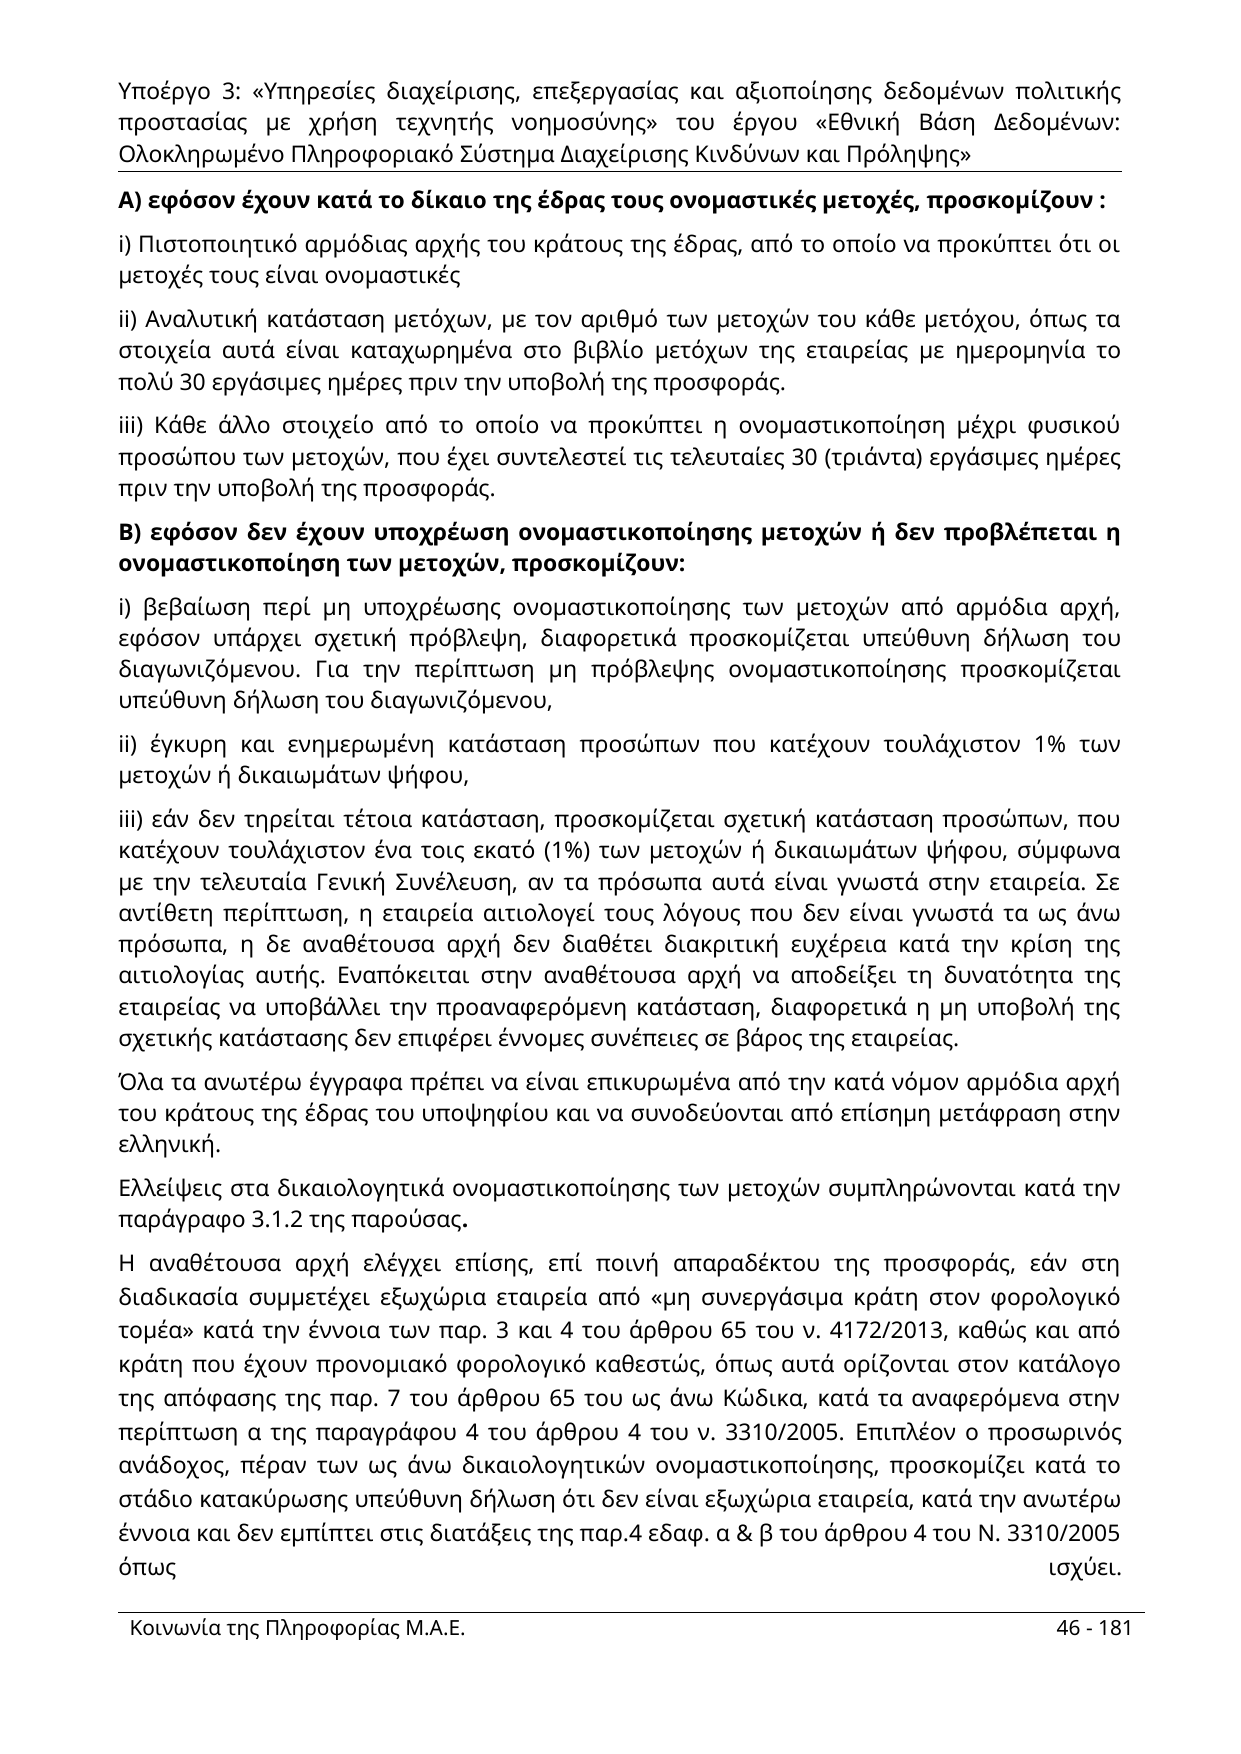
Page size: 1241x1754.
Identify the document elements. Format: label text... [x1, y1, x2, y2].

text ii) έγκυρη και ενημερωμένη κατάσταση προσώπων που κατέχουν τουλάχιστον 1% των μετοχών ή δικαιωμάτων ψήφου, [118, 728, 1122, 791]
text iii) εάν δεν τηρείται τέτοια κατάσταση, προσκομίζεται σχετική κατάσταση προσώπων, που κατέχουν τουλάχιστον ένα τοις εκατό (1%) των μετοχών ή δικαιωμάτων ψήφου, σύμφωνα με την τελευταία Γενική Συνέλευση, αν τα πρόσωπα αυτά είναι γνωστά στην εταιρεία. Σε αντίθετη περίπτωση, η εταιρεία αιτιολογεί τους λόγους που δεν είναι γνωστά τα ως άνω πρόσωπα, η δε αναθέτουσα αρχή δεν διαθέτει διακριτική ευχέρεια κατά την κρίση της αιτιολογίας αυτής. Εναπόκειται στην αναθέτουσα αρχή να αποδείξει τη δυνατότητα της εταιρείας να υποβάλλει την προαναφερόμενη κατάσταση, διαφορετικά η μη υποβολή της σχετικής κατάστασης δεν επιφέρει έννομες συνέπειες σε βάρος της εταιρείας. [118, 803, 1122, 1053]
text iii) Κάθε άλλο στοιχείο από το οποίο να προκύπτει η ονομαστικοποίηση μέχρι φυσικού προσώπου των μετοχών, που έχει συντελεστεί τις τελευταίες 30 (τριάντα) εργάσιμες ημέρες πριν την υποβολή της προσφοράς. [118, 409, 1122, 503]
text i) βεβαίωση περί μη υποχρέωσης ονομαστικοποίησης των μετοχών από αρμόδια αρχή, εφόσον υπάρχει σχετική πρόβλεψη, διαφορετικά προσκομίζεται υπεύθυνη δήλωση του διαγωνιζόμενου. Για την περίπτωση μη πρόβλεψης ονομαστικοποίησης προσκομίζεται υπεύθυνη δήλωση του διαγωνιζόμενου, [118, 591, 1122, 716]
text Όλα τα ανωτέρω έγγραφα πρέπει να είναι επικυρωμένα από την κατά νόμον αρμόδια αρχή του κράτους της έδρας του υποψηφίου και να συνοδεύονται από επίσημη μετάφραση στην ελληνική. [118, 1066, 1122, 1159]
text Α) εφόσον έχουν κατά το δίκαιο της έδρας τους ονομαστικές μετοχές, προσκομίζουν : [118, 184, 1122, 216]
text Ελλείψεις στα δικαιολογητικά ονομαστικοποίησης των μετοχών συμπληρώνονται κατά την παράγραφο 3.1.2 της παρούσας. [118, 1172, 1122, 1234]
text Β) εφόσον δεν έχουν υποχρέωση ονομαστικοποίησης μετοχών ή δεν προβλέπεται η ονομαστικοποίηση των μετοχών, προσκομίζουν: [118, 516, 1122, 578]
text i) Πιστοποιητικό αρμόδιας αρχής του κράτους της έδρας, από το οποίο να προκύπτει ότι οι μετοχές τους είναι ονομαστικές [118, 228, 1122, 291]
text ii) Αναλυτική κατάσταση μετόχων, με τον αριθμό των μετοχών του κάθε μετόχου, όπως τα στοιχεία αυτά είναι καταχωρημένα στο βιβλίο μετόχων της εταιρείας με ημερομηνία το πολύ 30 εργάσιμες ημέρες πριν την υποβολή της προσφοράς. [118, 303, 1122, 397]
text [118, 1247, 1122, 1582]
